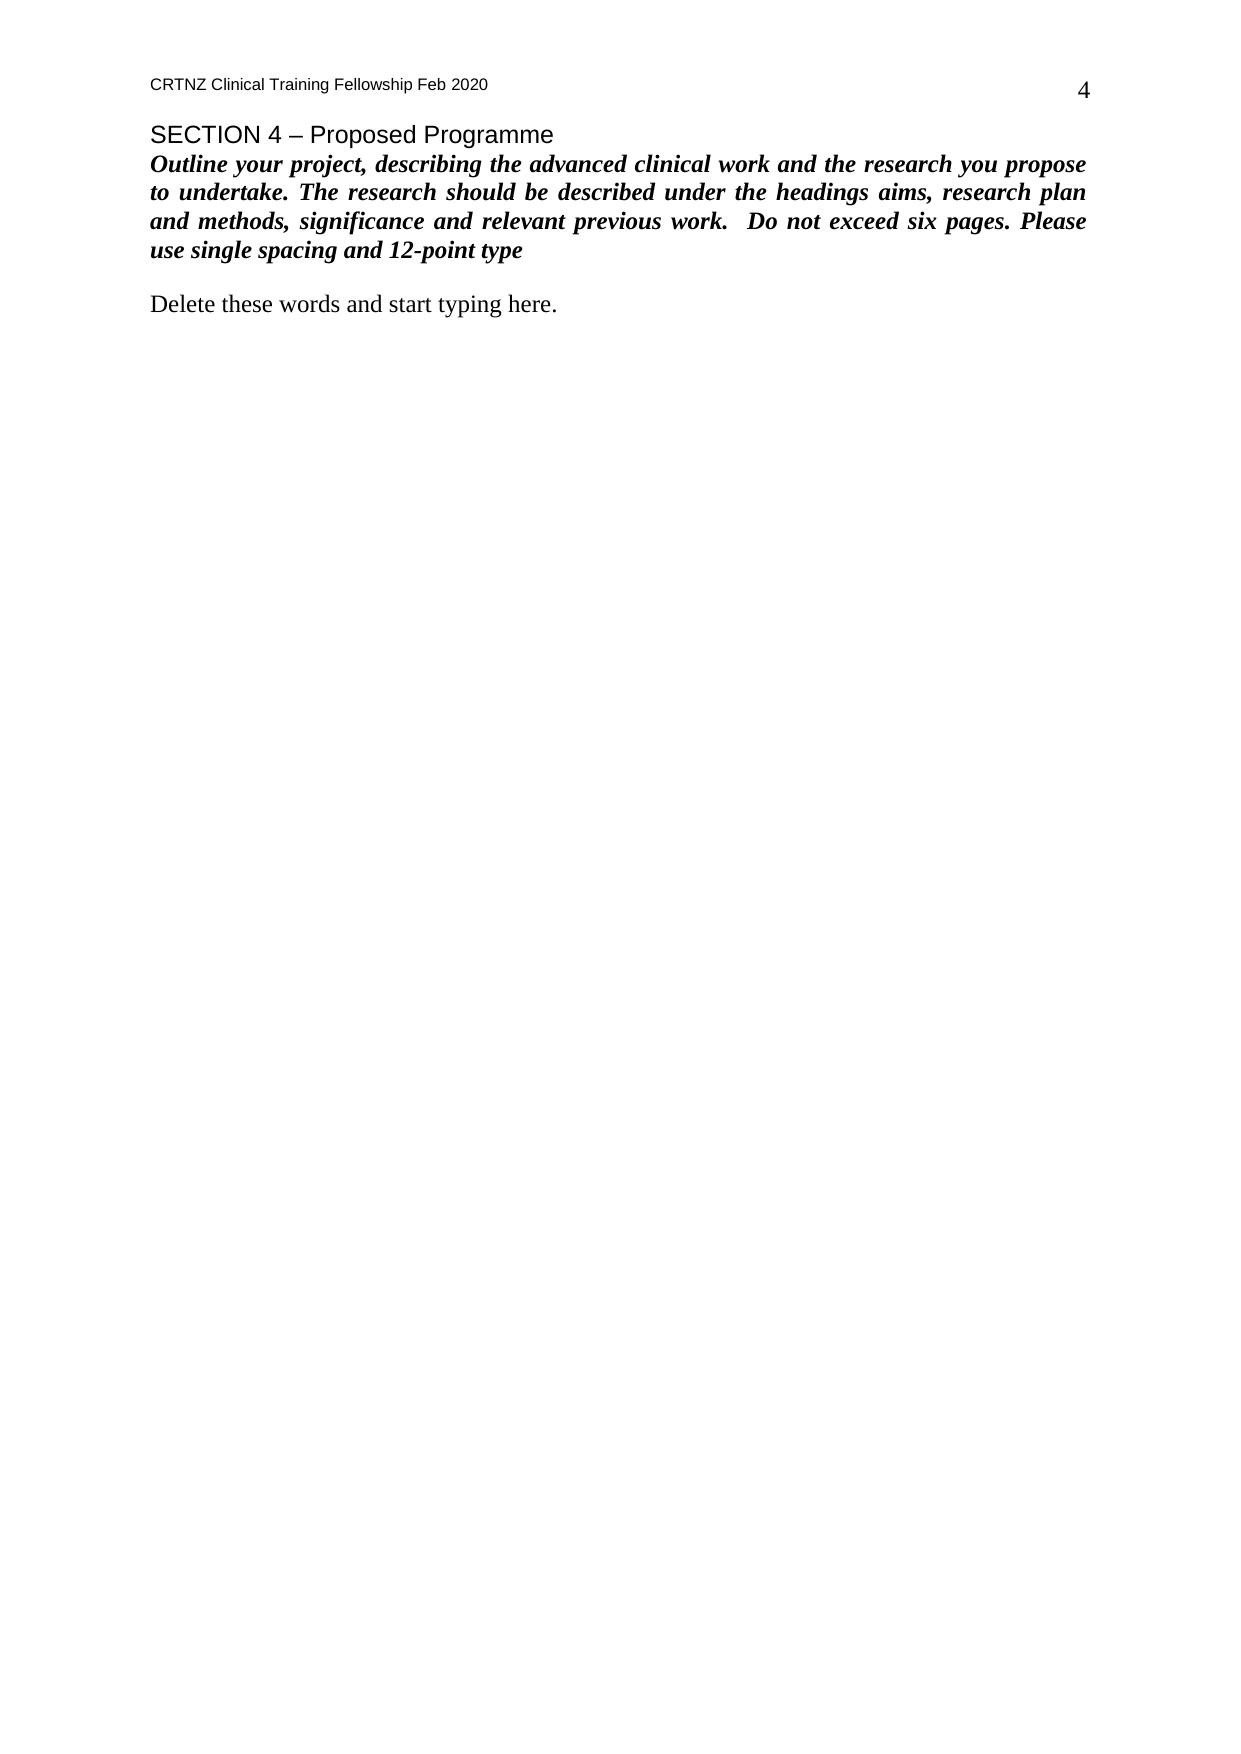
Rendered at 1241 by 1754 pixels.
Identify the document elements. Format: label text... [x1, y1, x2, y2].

text Delete these words and start typing here.SECTION 4 – Proposed Programme [150, 120, 1090, 149]
text Outline your project, describing the advanced clinical work and the research you propose to undertake. The research should be described under the headings aims, research plan and methods, significance and relevant previous work. Do not exceed six pages. Please use single spacing and 12-point type [150, 149, 1090, 264]
subtitle Delete these words and start typing here. [150, 289, 1090, 317]
